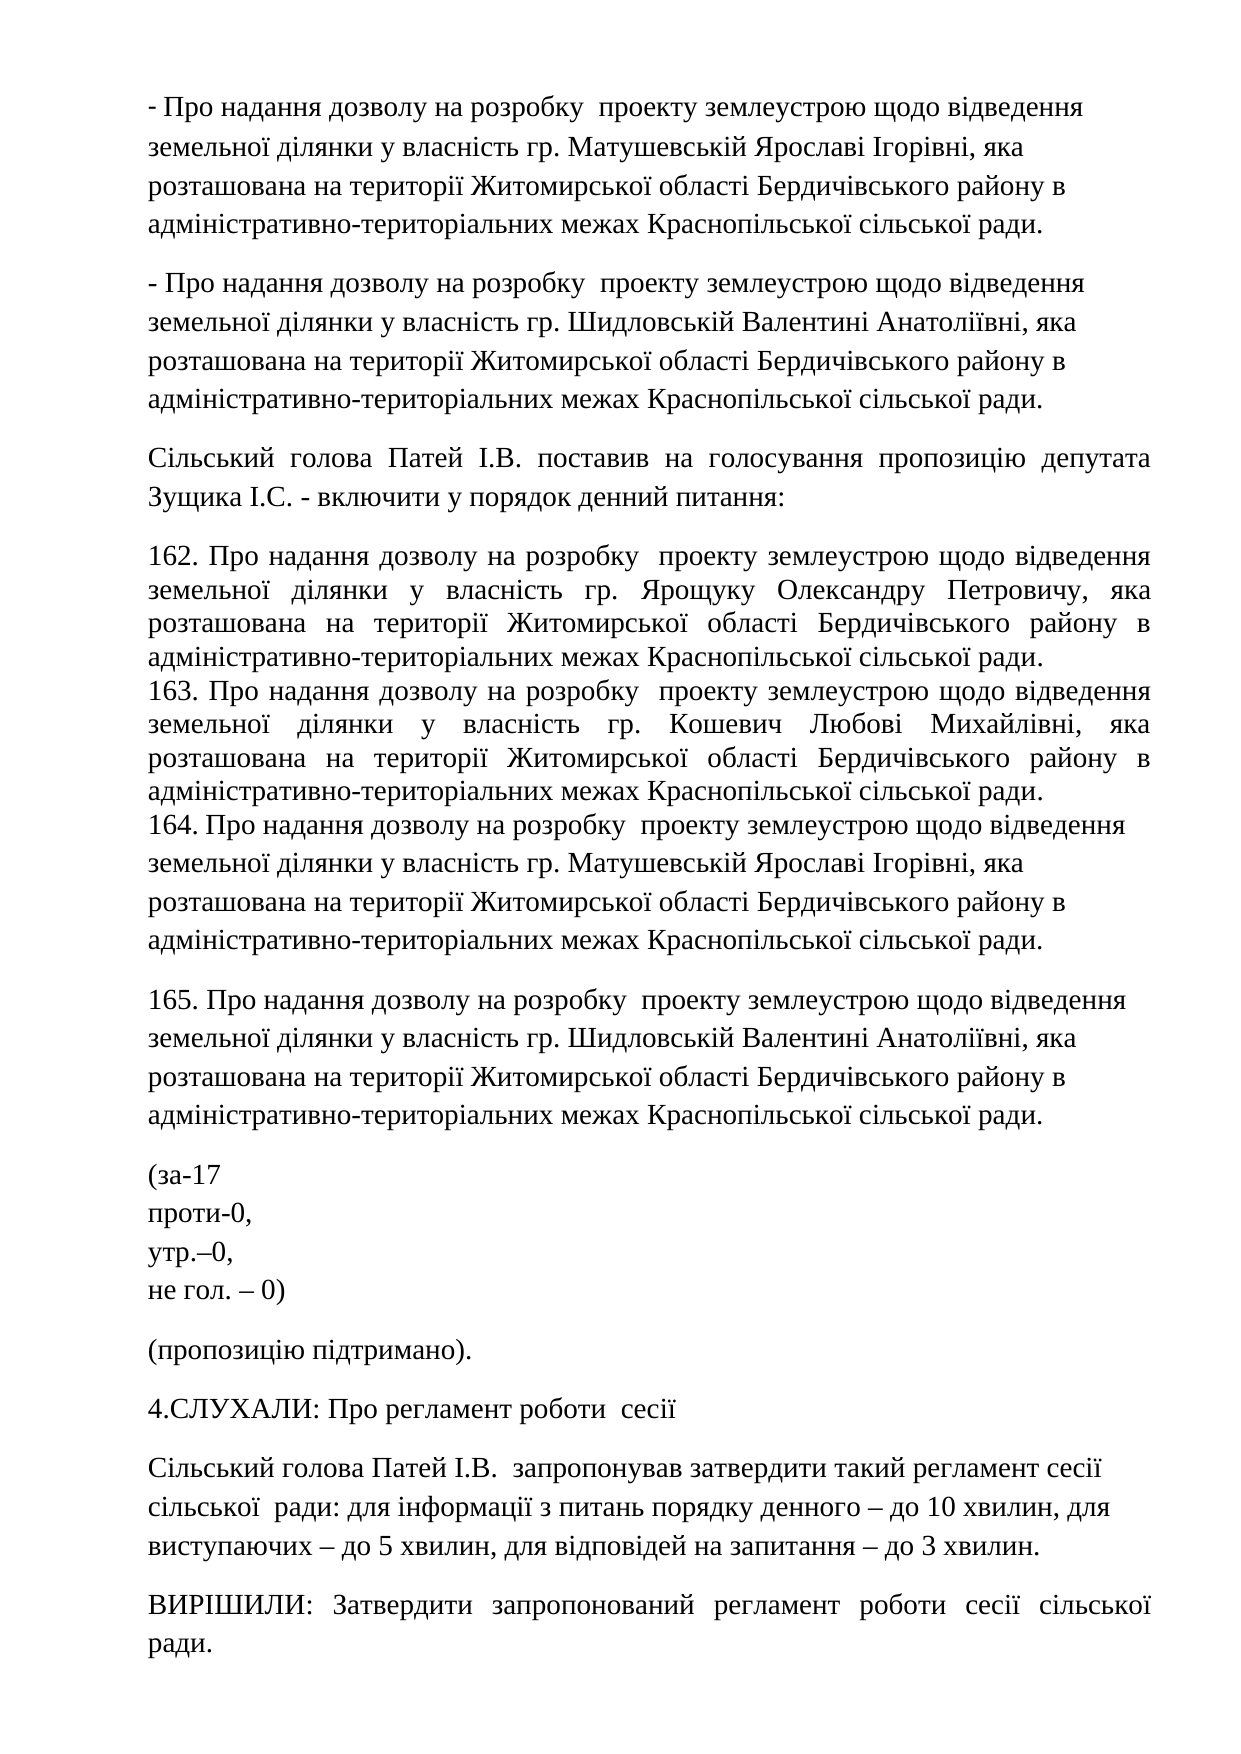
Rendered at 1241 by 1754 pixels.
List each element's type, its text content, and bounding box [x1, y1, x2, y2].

text Сільський голова Патей І.В. запропонував затвердити такий регламент сесії сільської ради: для інформації з питань порядку денного – до 10 хвилин, для виступаючих – до 5 хвилин, для відповідей на запитання – до 3 хвилин. [148, 1451, 1152, 1561]
text (пропозицію підтримано). [148, 1332, 1152, 1365]
text 164. Про надання дозволу на розробку проекту землеустрою щодо відведення земельної ділянки у власність гр. Матушевській Ярославі Ігорівні, яка розташована на території Житомирської області Бердичівського району в адміністративно-територіальних межах Краснопільської сільської ради. [148, 807, 1152, 956]
text - Про надання дозволу на розробку проекту землеустрою щодо відведення земельної ділянки у власність гр. Шидловській Валентині Анатоліївні, яка розташована на території Житомирської області Бердичівського району в адміністративно-територіальних межах Краснопільської сільської ради. [148, 266, 1152, 415]
list 163. Про надання дозволу на розробку проекту землеустрою щодо відведення земельної ділянки у власність гр. Кошевич Любові Михайлівні, яка розташована на території Житомирської області Бердичівського району в адміністративно-територіальних межах Краснопільської сільської ради. [148, 673, 1152, 807]
text ВИРІШИЛИ: Затвердити запропонований регламент роботи сесії сільської ради. [148, 1587, 1152, 1659]
text Сільський голова Патей І.В. поставив на голосування пропозицію депутата Зущика І.С. - включити у порядок денний питання: [148, 441, 1152, 513]
text - Про надання дозволу на розробку проекту землеустрою щодо відведення земельної ділянки у власність гр. Матушевській Ярославі Ігорівні, яка розташована на території Житомирської області Бердичівського району в адміністративно-територіальних межах Краснопільської сільської ради. [148, 88, 1152, 240]
text 165. Про надання дозволу на розробку проекту землеустрою щодо відведення земельної ділянки у власність гр. Шидловській Валентині Анатоліївні, яка розташована на території Житомирської області Бердичівського району в адміністративно-територіальних межах Краснопільської сільської ради. [148, 982, 1152, 1131]
text (за-17 проти-0, утр.–0, не гол. – 0) [148, 1157, 1152, 1306]
list 162. Про надання дозволу на розробку проекту землеустрою щодо відведення земельної ділянки у власність гр. Ярощуку Олександру Петровичу, яка розташована на території Житомирської області Бердичівського району в адміністративно-територіальних межах Краснопільської сільської ради. [148, 538, 1152, 673]
text 4.СЛУХАЛИ: Про регламент роботи сесії [148, 1391, 1152, 1425]
